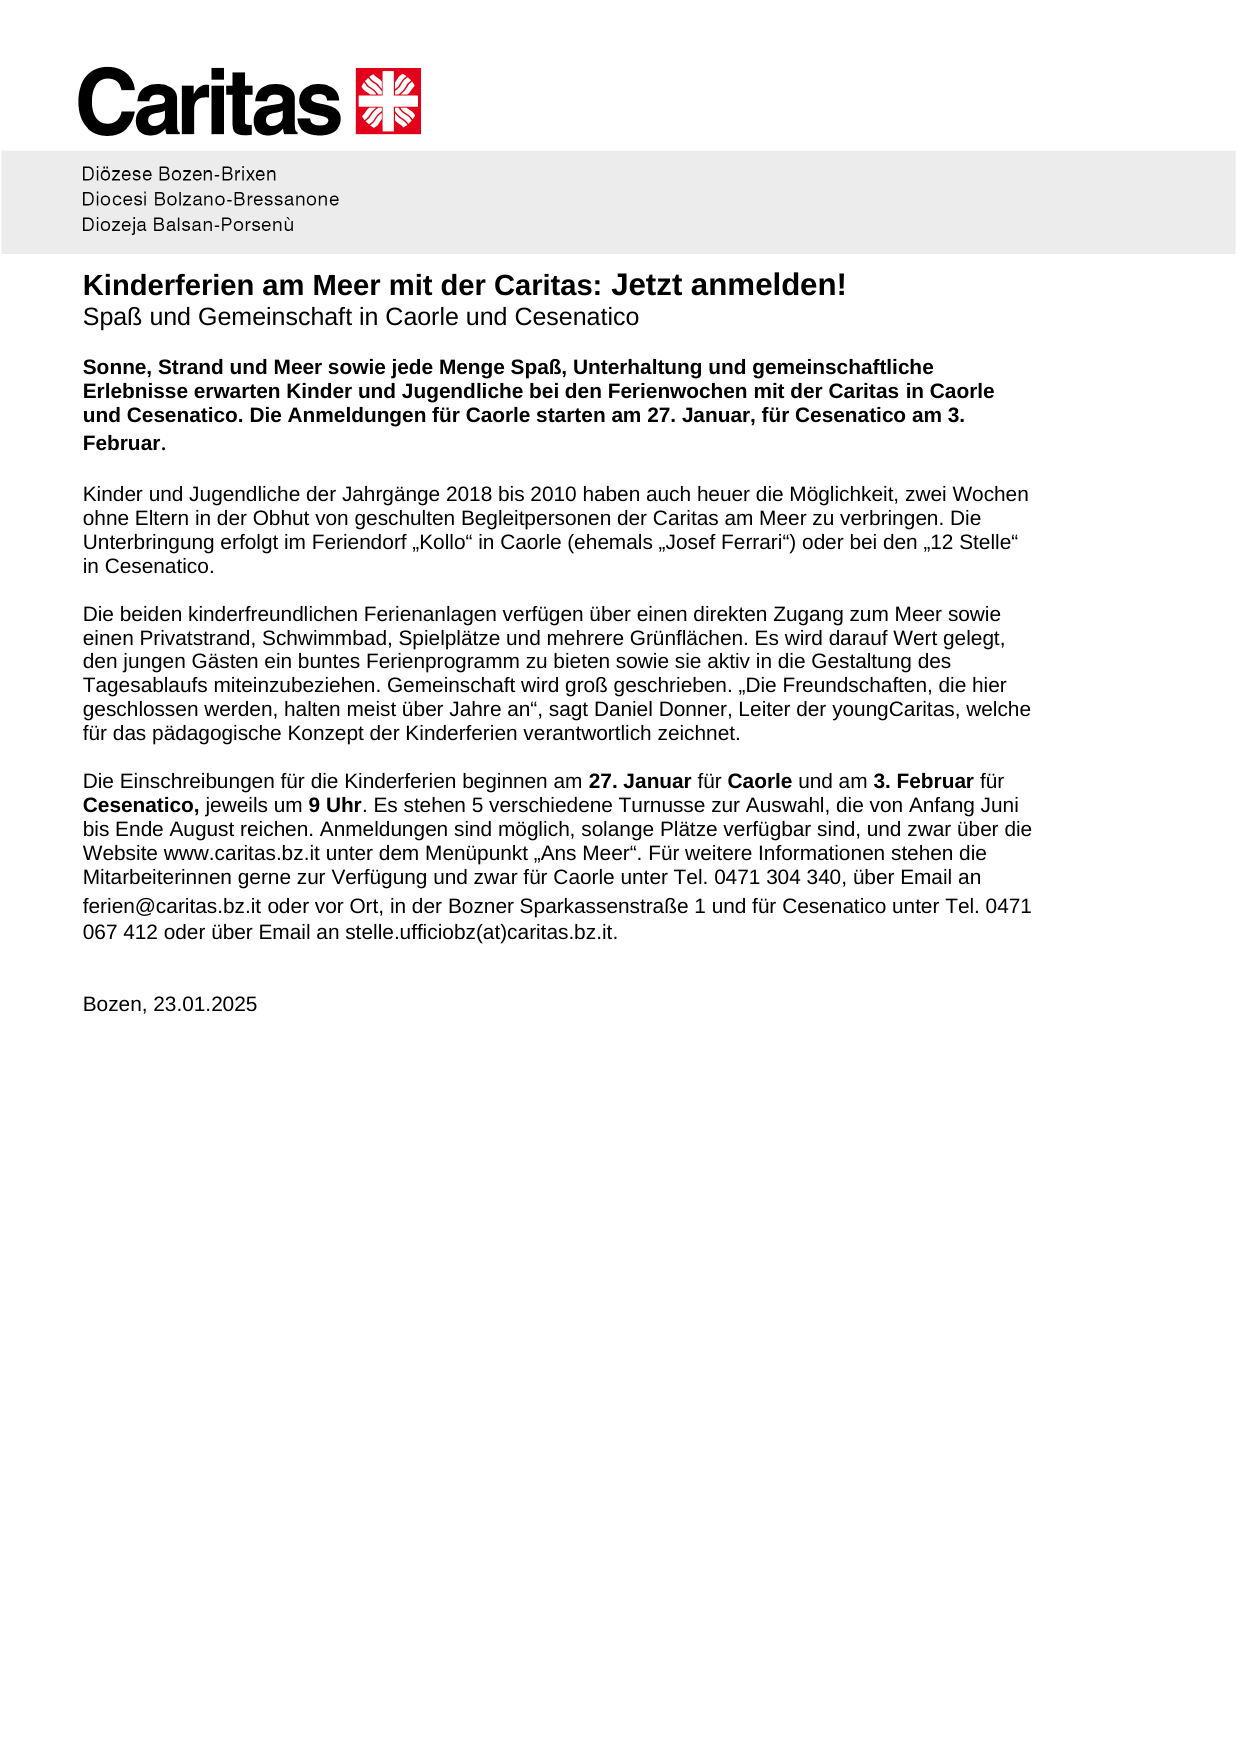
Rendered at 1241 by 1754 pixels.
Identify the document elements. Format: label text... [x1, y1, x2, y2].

text Kinderferien am Meer mit der Caritas: Jetzt anmelden! [83, 266, 1033, 302]
text Bozen, 23.01.2025 [83, 992, 1033, 1016]
picture [0, 0, 1236, 254]
text Kinder und Jugendliche der Jahrgänge 2018 bis 2010 haben auch heuer die Möglichkeit, zwei Wochen ohne Eltern in der Obhut von geschulten Begleitpersonen der Caritas am Meer zu verbringen. Die Unterbringung erfolgt im Feriendorf „Kollo“ in Caorle (ehemals „Josef Ferrari“) oder bei den „12 Stelle“ in Cesenatico. [83, 482, 1033, 577]
text Die Einschreibungen für die Kinderferien beginnen am 27. Januar für Caorle und am 3. Februar für Cesenatico, jeweils um 9 Uhr. Es stehen 5 verschiedene Turnusse zur Auswahl, die von Anfang Juni bis Ende August reichen. Anmeldungen sind möglich, solange Plätze verfügbar sind, und zwar über die Website www.caritas.bz.it unter dem Menüpunkt „Ans Meer“. Für weitere Informationen stehen die Mitarbeiterinnen gerne zur Verfügung und zwar für Caorle unter Tel. 0471 304 340, über Email an ferien@caritas.bz.it oder vor Ort, in der Bozner Sparkassenstraße 1 und für Cesenatico unter Tel. 0471 067 412 oder über Email an stelle.ufficiobz(at)caritas.bz.it. [83, 769, 1033, 944]
text Sonne, Strand und Meer sowie jede Menge Spaß, Unterhaltung und gemeinschaftliche Erlebnisse erwarten Kinder und Jugendliche bei den Ferienwochen mit der Caritas in Caorle und Cesenatico. Die Anmeldungen für Caorle starten am 27. Januar, für Cesenatico am 3. Februar. [83, 354, 1033, 458]
text Spaß und Gemeinschaft in Caorle und Cesenatico [83, 302, 1033, 331]
text Die beiden kinderfreundlichen Ferienanlagen verfügen über einen direkten Zugang zum Meer sowie einen Privatstrand, Schwimmbad, Spielplätze und mehrere Grünflächen. Es wird darauf Wert gelegt, den jungen Gästen ein buntes Ferienprogramm zu bieten sowie sie aktiv in die Gestaltung des Tagesablaufs miteinzubeziehen. Gemeinschaft wird groß geschrieben. „Die Freundschaften, die hier geschlossen werden, halten meist über Jahre an“, sagt Daniel Donner, Leiter der youngCaritas, welche für das pädagogische Konzept der Kinderferien verantwortlich zeichnet. [83, 601, 1033, 745]
